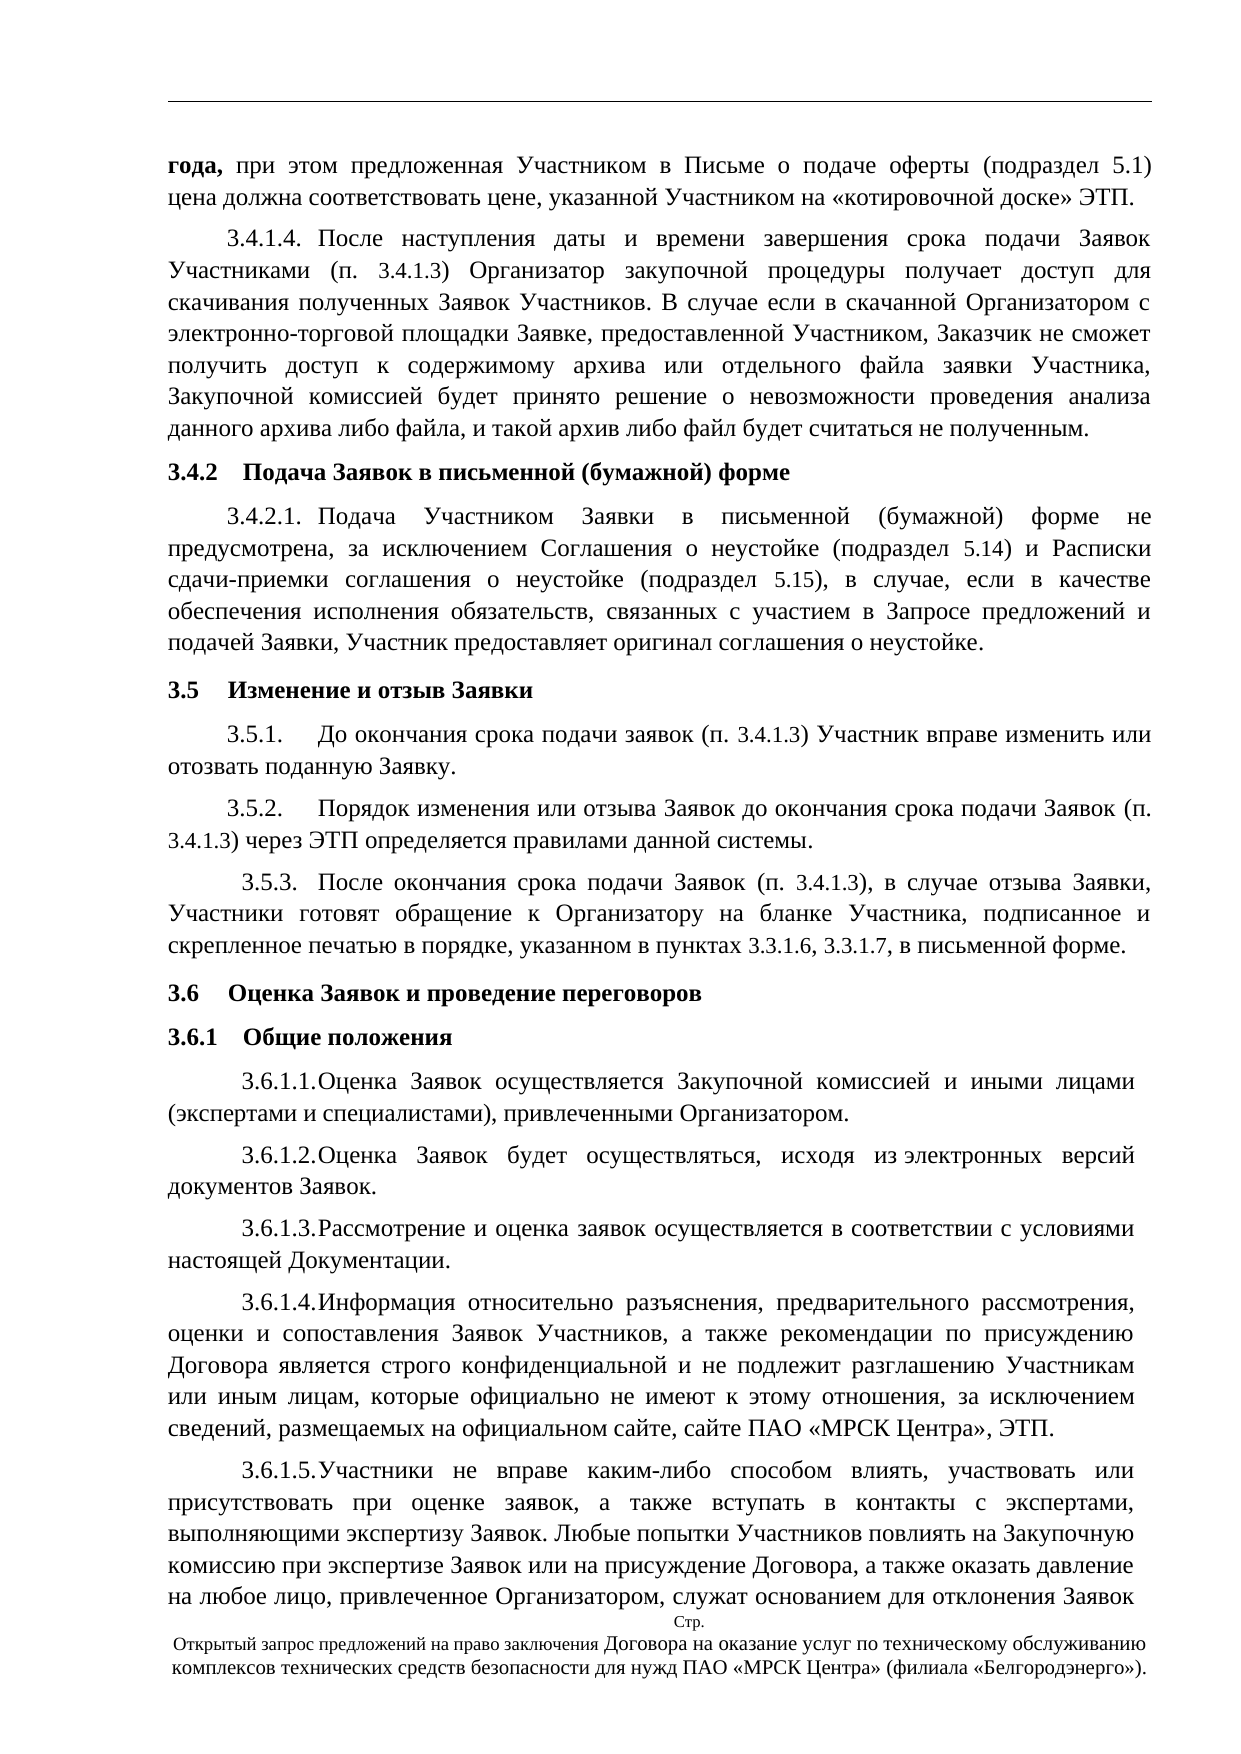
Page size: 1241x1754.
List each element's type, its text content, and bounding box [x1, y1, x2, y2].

subtitle Оценка Заявок и проведение переговоров [168, 978, 1152, 1007]
list Оценка Заявок осуществляется Закупочной комиссией и иными лицами (экспертами и специалистами), привлеченными Организатором. [168, 1066, 1135, 1126]
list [168, 1455, 1135, 1610]
list Рассмотрение и оценка заявок осуществляется в соответствии с условиями настоящей Документации. [168, 1213, 1135, 1273]
list Подача Участником Заявки в письменной (бумажной) форме не предусмотрена, за исключением Соглашения о неустойке (подраздел 5.14) и Расписки сдачи-приемки соглашения о неустойке (подраздел 5.15), в случае, если в качестве обеспечения исполнения обязательств, связанных с участием в Запросе предложений и подачей Заявки, Участник предоставляет оригинал соглашения о неустойке. [168, 501, 1152, 656]
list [168, 150, 1152, 210]
subtitle Подача Заявок в письменной (бумажной) форме [168, 457, 1152, 486]
list До окончания срока подачи заявок (п. 3.4.1.3) Участник вправе изменить или отозвать поданную Заявку. [168, 719, 1152, 780]
list Оценка Заявок будет осуществляться, исходя из электронных версий документов Заявок. [168, 1140, 1135, 1200]
list После наступления даты и времени завершения срока подачи Заявок Участниками (п. 3.4.1.3) Организатор закупочной процедуры получает доступ для скачивания полученных Заявок Участников. В случае если в скачанной Организатором с электронно-торговой площадки Заявке, предоставленной Участником, Заказчик не сможет получить доступ к содержимому архива или отдельного файла заявки Участника, Закупочной комиссией будет принято решение о невозможности проведения анализа данного архива либо файла, и такой архив либо файл будет считаться не полученным. [168, 223, 1152, 442]
list Информация относительно разъяснения, предварительного рассмотрения, оценки и сопоставления Заявок Участников, а также рекомендации по присуждению Договора является строго конфиденциальной и не подлежит разглашению Участникам или иным лицам, которые официально не имеют к этому отношения, за исключением сведений, размещаемых на официальном сайте, сайте ПАО «МРСК Центра», ЭТП. [168, 1287, 1135, 1442]
subtitle Общие положения [168, 1022, 1152, 1051]
subtitle Изменение и отзыв Заявки [168, 676, 1152, 704]
list Порядок изменения или отзыва Заявок до окончания срока подачи Заявок (п. 3.4.1.3) через ЭТП определяется правилами данной системы. [168, 793, 1152, 853]
list После окончания срока подачи Заявок (п. 3.4.1.3), в случае отзыва Заявки, Участники готовят обращение к Организатору на бланке Участника, подписанное и скрепленное печатью в порядке, указанном в пунктах 3.3.1.6, 3.3.1.7, в письменной форме. [168, 867, 1152, 958]
